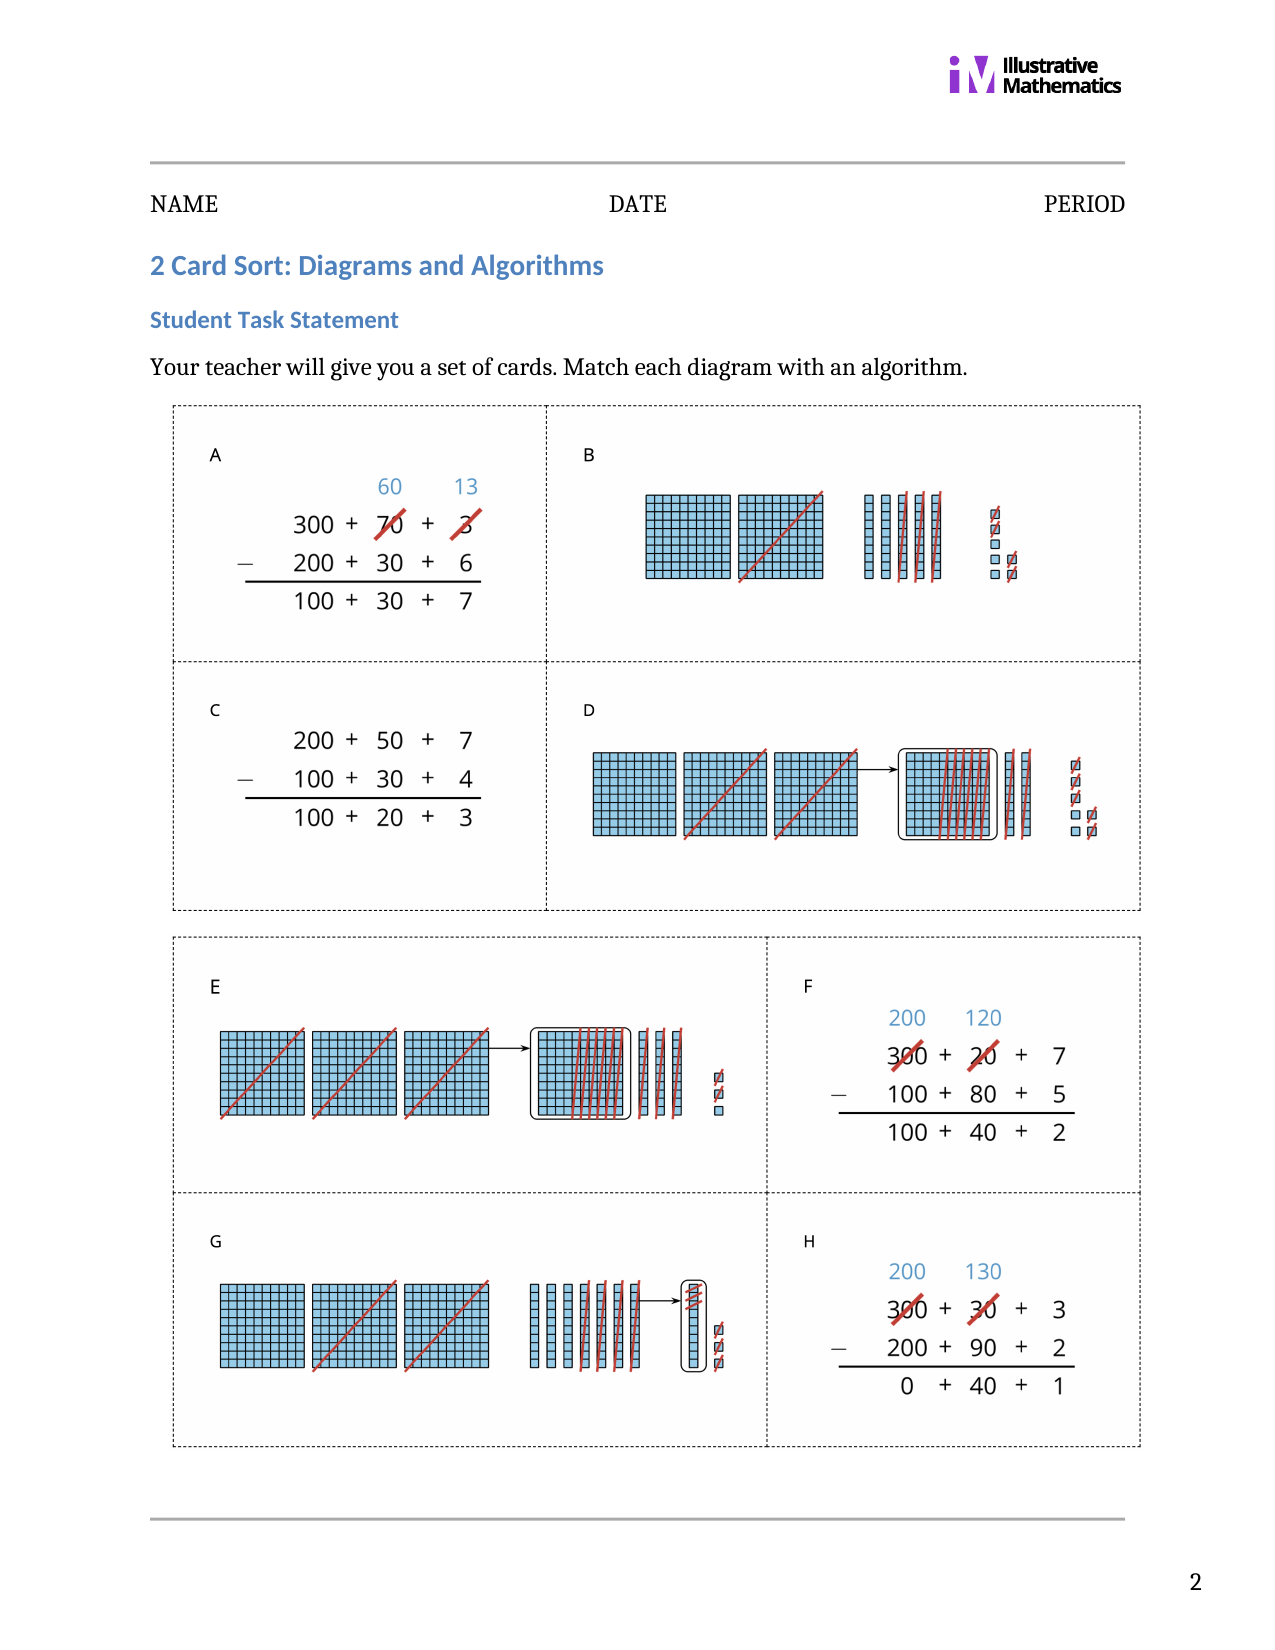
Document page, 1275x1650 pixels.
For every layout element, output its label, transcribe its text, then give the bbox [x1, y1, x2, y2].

subtitle 2 Card Sort: Diagrams and Algorithms [150, 247, 1125, 283]
picture [168, 933, 1144, 1451]
subtitle Student Task Statement [150, 304, 1125, 334]
text Your teacher will give you a set of cards. Match each diagram with an algorithm. [150, 353, 1125, 382]
picture [949, 55, 1121, 93]
picture [168, 400, 1144, 915]
